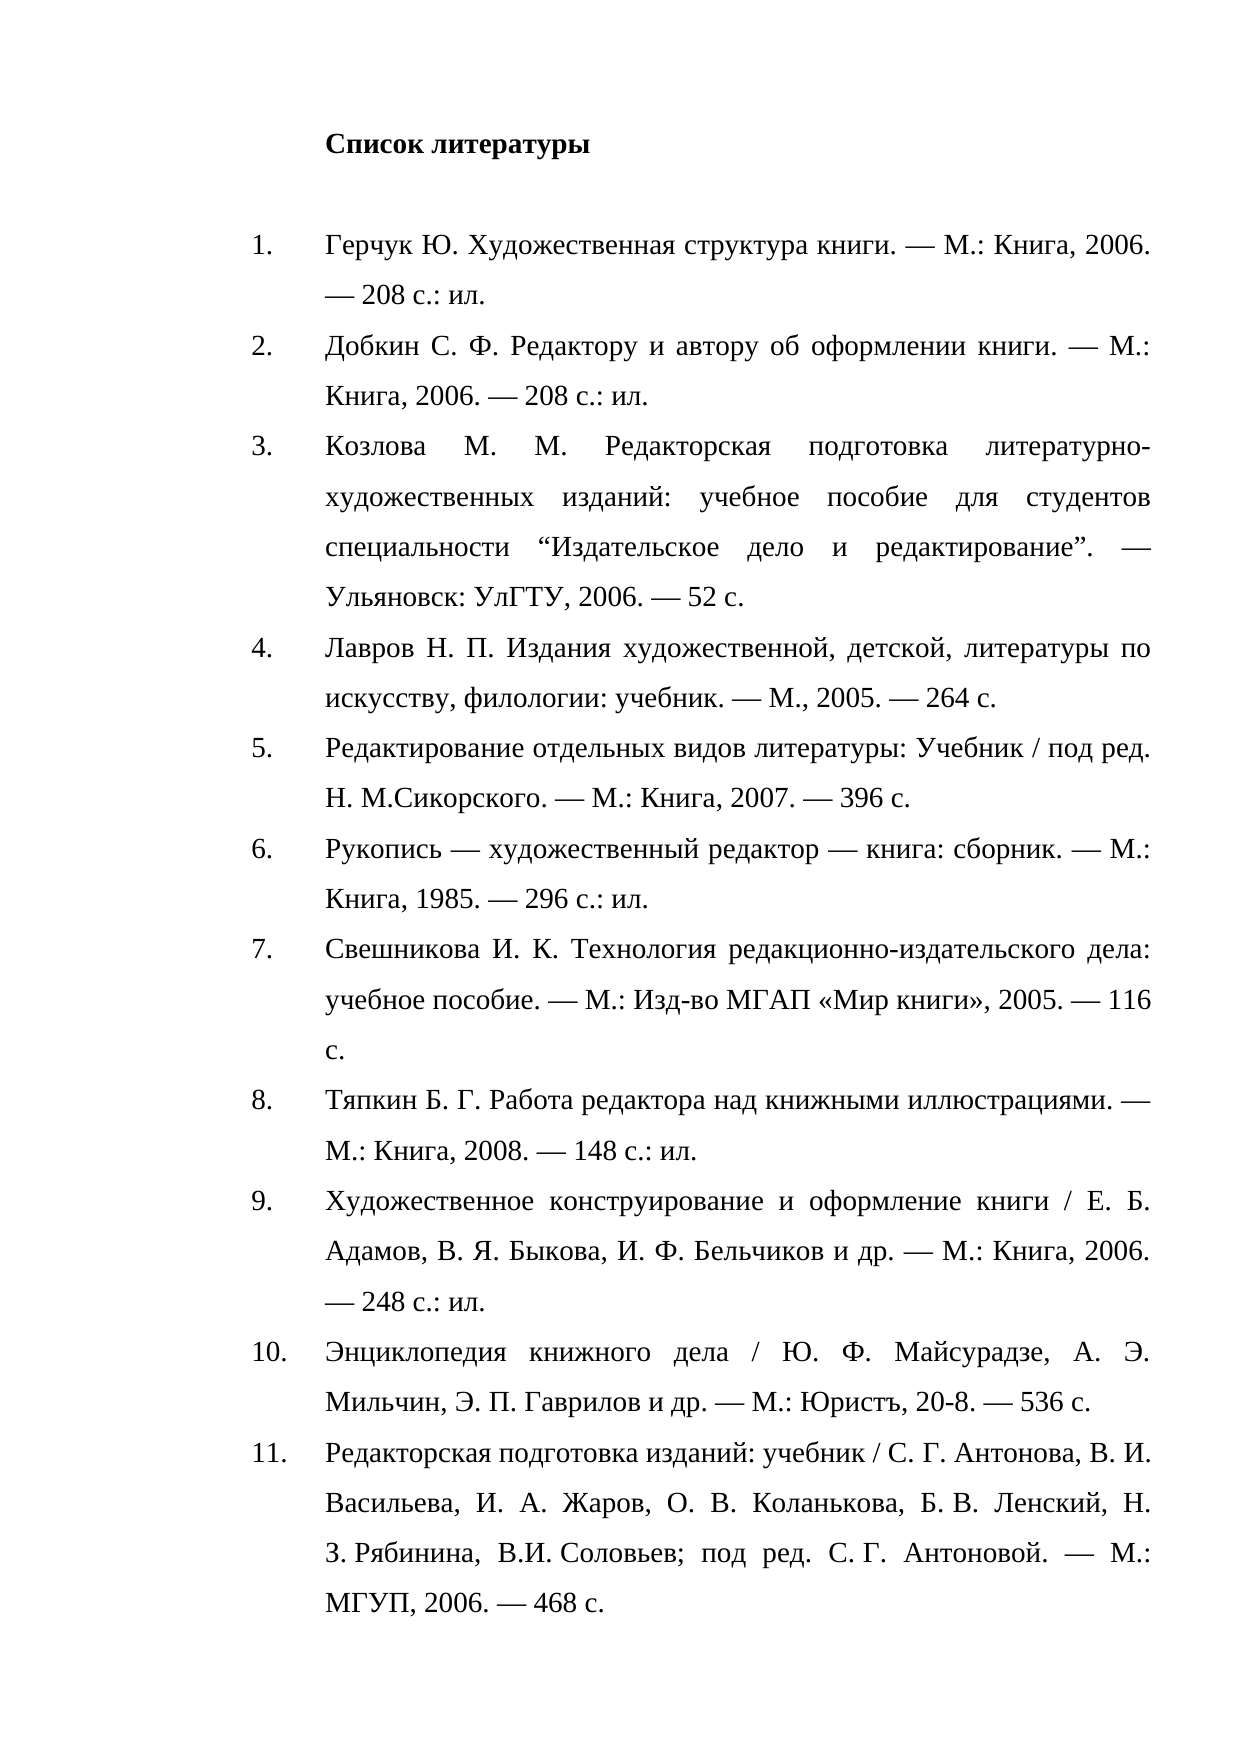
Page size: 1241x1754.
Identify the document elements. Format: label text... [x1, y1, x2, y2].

list Редактирование отдельных видов литературы: Учебник / под ред. Н. М.Сикорского. — М.: Книга, 2007. — 396 с. [251, 730, 1152, 814]
list Свешникова И. К. Технология редакционно-издательского дела: учебное пособие. — М.: Изд-во МГАП «Мир книги», 2005. — 116 с. [251, 932, 1152, 1066]
list Рукопись — художественный редактор — книга: сборник. — М.: Книга, 1985. — 296 с.: ил. [251, 831, 1152, 915]
list Добкин С. Ф. Редактору и автору об оформлении книги. — М.: Книга, 2006. — 208 с.: ил. [251, 328, 1152, 412]
list Тяпкин Б. Г. Работа редактора над книжными иллюстрациями. — М.: Книга, 2008. — 148 с.: ил. [251, 1082, 1152, 1166]
list Энциклопедия книжного дела / Ю. Ф. Майсурадзе, А. Э. Мильчин, Э. П. Гаврилов и др. — М.: Юристъ, 20-8. — 536 с. [251, 1334, 1152, 1418]
list Лавров Н. П. Издания художественной, детской, литературы по искусству, филологии: учебник. — М., 2005. — 264 с. [251, 630, 1152, 713]
list Художественное конструирование и оформление книги / Е. Б. Адамов, В. Я. Быкова, И. Ф. Бельчиков и др. — М.: Книга, 2006. — 248 с.: ил. [251, 1183, 1152, 1317]
text Список литературы [177, 127, 1152, 160]
list Козлова М. М. Редакторская подготовка литературно-художественных изданий: учебное пособие для студентов специальности “Издательское дело и редактирование”. — Ульяновск: УлГТУ, 2006. — 52 с. [251, 428, 1152, 613]
list Редакторская подготовка изданий: учебник / С. Г. Антонова, В. И. Васильева, И. А. Жаров, О. В. Коланькова, Б. В. Ленский, Н. З. Рябинина, В.И. Соловьев; под ред. С. Г. Антоновой. — М.: МГУП, 2006. — 468 с. [251, 1435, 1152, 1619]
list Герчук Ю. Художественная структура книги. — М.: Книга, 2006. — 208 с.: ил. [251, 227, 1152, 311]
